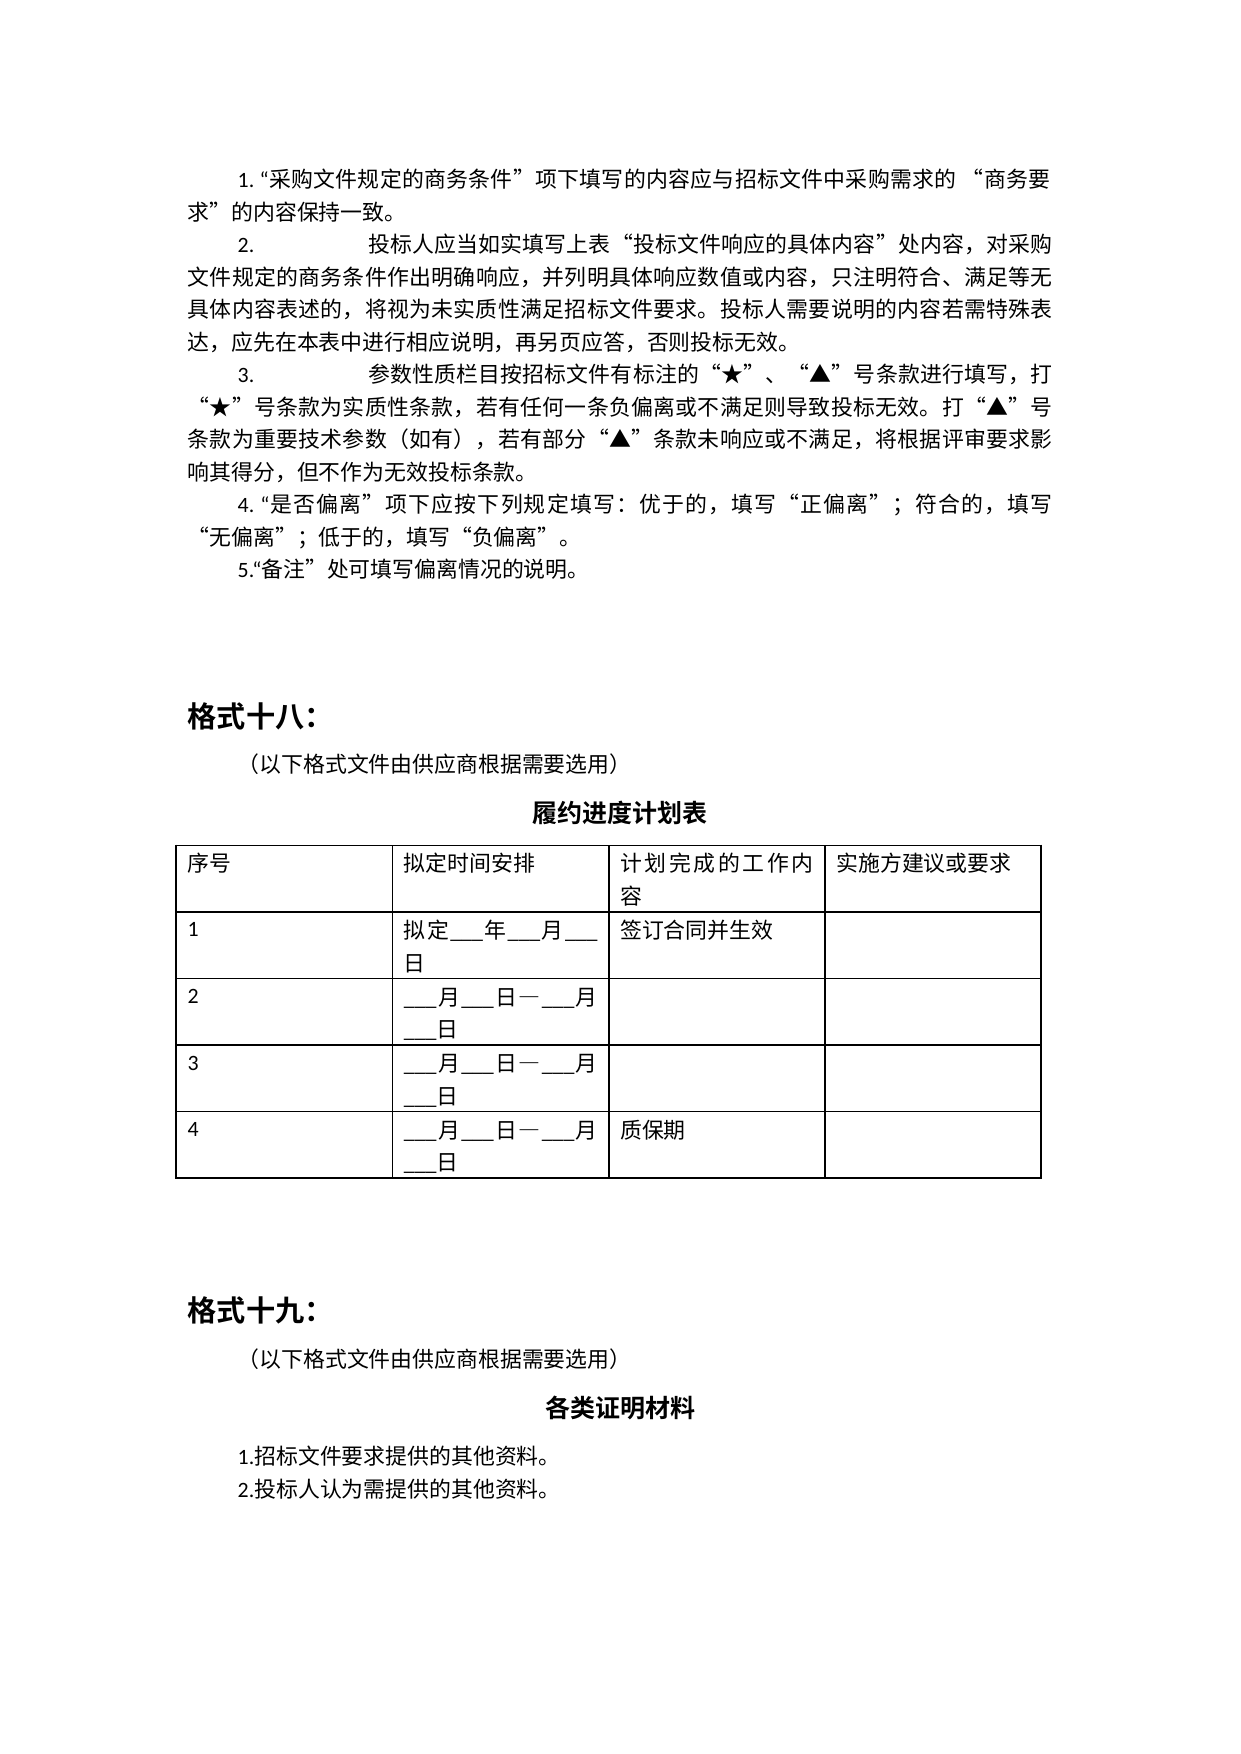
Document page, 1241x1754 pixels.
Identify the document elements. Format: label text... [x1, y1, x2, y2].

table_cell [826, 1046, 1040, 1111]
table_cell 4 [177, 1112, 392, 1177]
text 3. 参数性质栏目按招标文件有标注的“★”、“▲”号条款进行填写，打“★”号条款为实质性条款，若有任何一条负偏离或不满足则导致投标无效。打“▲”号条款为重要技术参数（如有），若有部分“▲”条款未响应或不满足，将根据评审要求影响其得分，但不作为无效投标条款。 [187, 357, 1053, 487]
table_header 实施方建议或要求 [826, 846, 1040, 911]
text 1. “采购文件规定的商务条件”项下填写的内容应与招标文件中采购需求的 “商务要求”的内容保持一致。 [187, 162, 1053, 227]
table_cell ___月___日—___月___日 [393, 979, 608, 1044]
text 4. “是否偏离”项下应按下列规定填写：优于的，填写“正偏离”；符合的，填写“无偏离”；低于的，填写“负偏离”。 [187, 487, 1053, 552]
text （以下格式文件由供应商根据需要选用） [187, 747, 1053, 779]
table_cell 拟定___年___月___日 [393, 913, 608, 978]
table_cell 签订合同并生效 [610, 913, 824, 978]
text 各类证明材料 [187, 1374, 1053, 1439]
text 2.投标人认为需提供的其他资料。 [187, 1471, 1053, 1504]
table_header 计划完成的工作内容 [610, 846, 824, 911]
text 1.招标文件要求提供的其他资料。 [187, 1439, 1053, 1471]
table_cell [610, 979, 824, 1044]
table_cell 1 [177, 913, 392, 978]
text 格式十八： [187, 682, 1053, 747]
table_header 拟定时间安排 [393, 846, 608, 911]
table_cell 3 [177, 1046, 392, 1111]
text 5.“备注”处可填写偏离情况的说明。 [187, 552, 1053, 584]
text （以下格式文件由供应商根据需要选用） [187, 1341, 1053, 1374]
table_cell [826, 1112, 1040, 1177]
text 履约进度计划表 [187, 779, 1053, 844]
table_cell [610, 1046, 824, 1111]
text 格式十九： [187, 1276, 1053, 1341]
table_cell 2 [177, 979, 392, 1044]
table_cell 质保期 [610, 1112, 824, 1177]
text 2. 投标人应当如实填写上表“投标文件响应的具体内容”处内容，对采购文件规定的商务条件作出明确响应，并列明具体响应数值或内容，只注明符合、满足等无具体内容表述的，将视为未实质性满足招标文件要求。投标人需要说明的内容若需特殊表达，应先在本表中进行相应说明，再另页应答，否则投标无效。 [187, 227, 1053, 357]
table_cell [826, 913, 1040, 978]
table_cell ___月___日—___月___日 [393, 1112, 608, 1177]
table_header 序号 [177, 846, 392, 911]
table_cell ___月___日—___月___日 [393, 1046, 608, 1111]
table_cell [826, 979, 1040, 1044]
